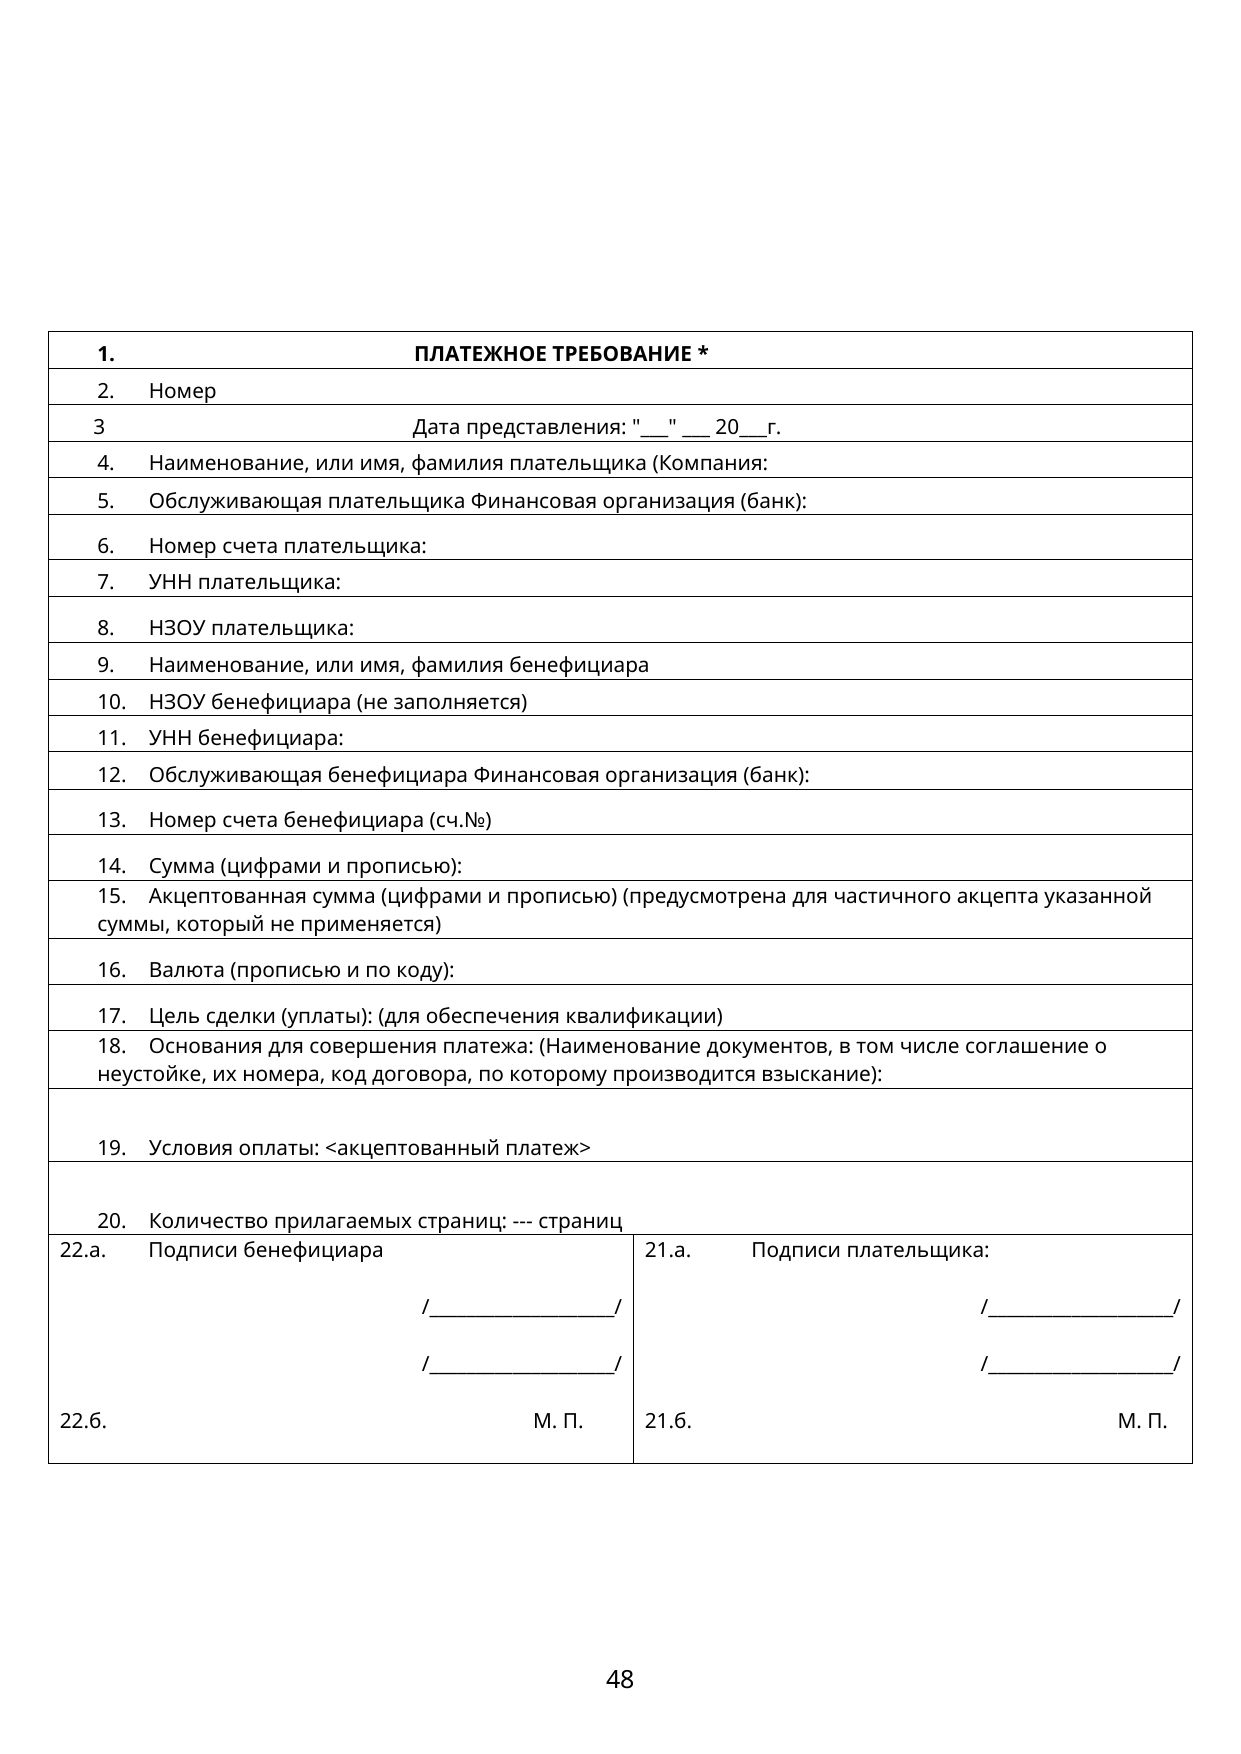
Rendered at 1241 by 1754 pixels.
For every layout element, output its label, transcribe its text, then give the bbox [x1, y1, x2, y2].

table_cell 3 Дата представления: "___" ___ 20___г. [49, 405, 1192, 441]
table_cell 17. Цель сделки (уплаты): (для обеспечения квалификации) [49, 985, 1192, 1030]
table_cell 16. Валюта (прописью и по коду): [49, 939, 1192, 984]
table_cell 19. Условия оплаты: <акцептованный платеж> [49, 1089, 1192, 1161]
table_cell 2. Номер [49, 369, 1192, 404]
table_cell 21.а. Подписи плательщика: /____________________/ /____________________/ 21.б. М. П. [634, 1235, 1192, 1463]
table_cell 7. УНН плательщика: [49, 560, 1192, 596]
table_cell 12. Обслуживающая бенефициара Финансовая организация (банк): [49, 752, 1192, 789]
table_cell 13. Номер счета бенефициара (сч.№) [49, 790, 1192, 834]
table_cell 22.а. Подписи бенефициара /____________________/ /____________________/ 22.б. М. П. [49, 1235, 633, 1463]
table_header 1. ПЛАТЕЖНОЕ ТРЕБОВАНИЕ * [49, 332, 1192, 368]
table_cell 10. НЗОУ бенефициара (не заполняется) [49, 680, 1192, 715]
table_cell 4. Наименование, или имя, фамилия плательщика (Компания: [49, 442, 1192, 477]
table_cell 11. УНН бенефициара: [49, 716, 1192, 751]
table_cell 18. Основания для совершения платежа: (Наименование документов, в том числе соглашение о неустойке, их номера, код договора, по которому производится взыскание): [49, 1031, 1192, 1088]
table_cell 15. Акцептованная сумма (цифрами и прописью) (предусмотрена для частичного акцепта указанной суммы, который не применяется) [49, 881, 1192, 938]
table_cell 14. Сумма (цифрами и прописью): [49, 835, 1192, 880]
table_cell 5. Обслуживающая плательщика Финансовая организация (банк): [49, 478, 1192, 514]
table_cell 8. НЗОУ плательщика: [49, 597, 1192, 642]
table_cell 20. Количество прилагаемых страниц: --- страниц [49, 1162, 1192, 1234]
table_cell 9. Наименование, или имя, фамилия бенефициара [49, 643, 1192, 679]
table_cell 6. Номер счета плательщика: [49, 515, 1192, 559]
